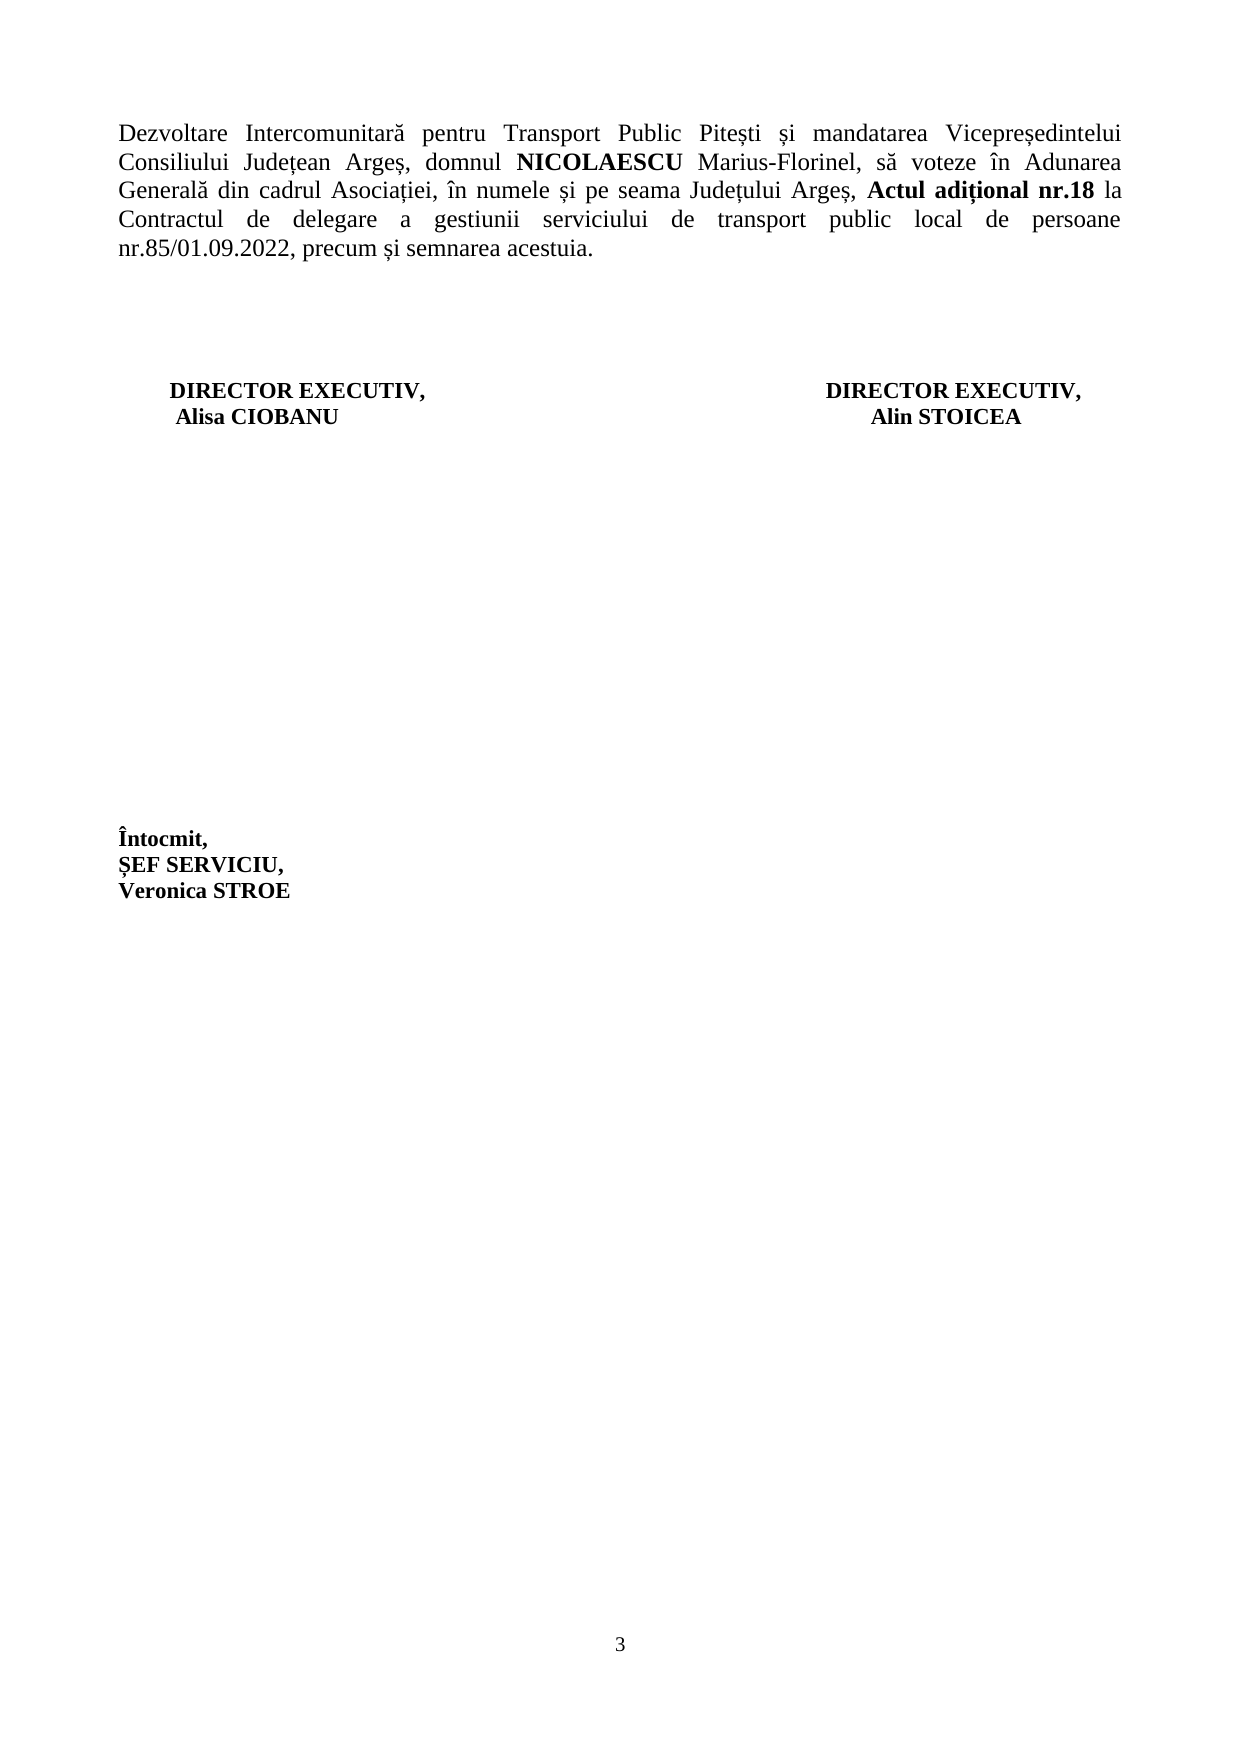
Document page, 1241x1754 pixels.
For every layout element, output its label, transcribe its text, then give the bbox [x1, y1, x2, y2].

text Veronica STROE [118, 878, 1122, 904]
text Alisa CIOBANU Alin STOICEA [118, 403, 1122, 429]
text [118, 118, 1122, 262]
text ȘEF SERVICIU, [118, 851, 1122, 878]
text DIRECTOR EXECUTIV, DIRECTOR EXECUTIV, [118, 377, 1122, 403]
text Întocmit, [118, 825, 1122, 851]
